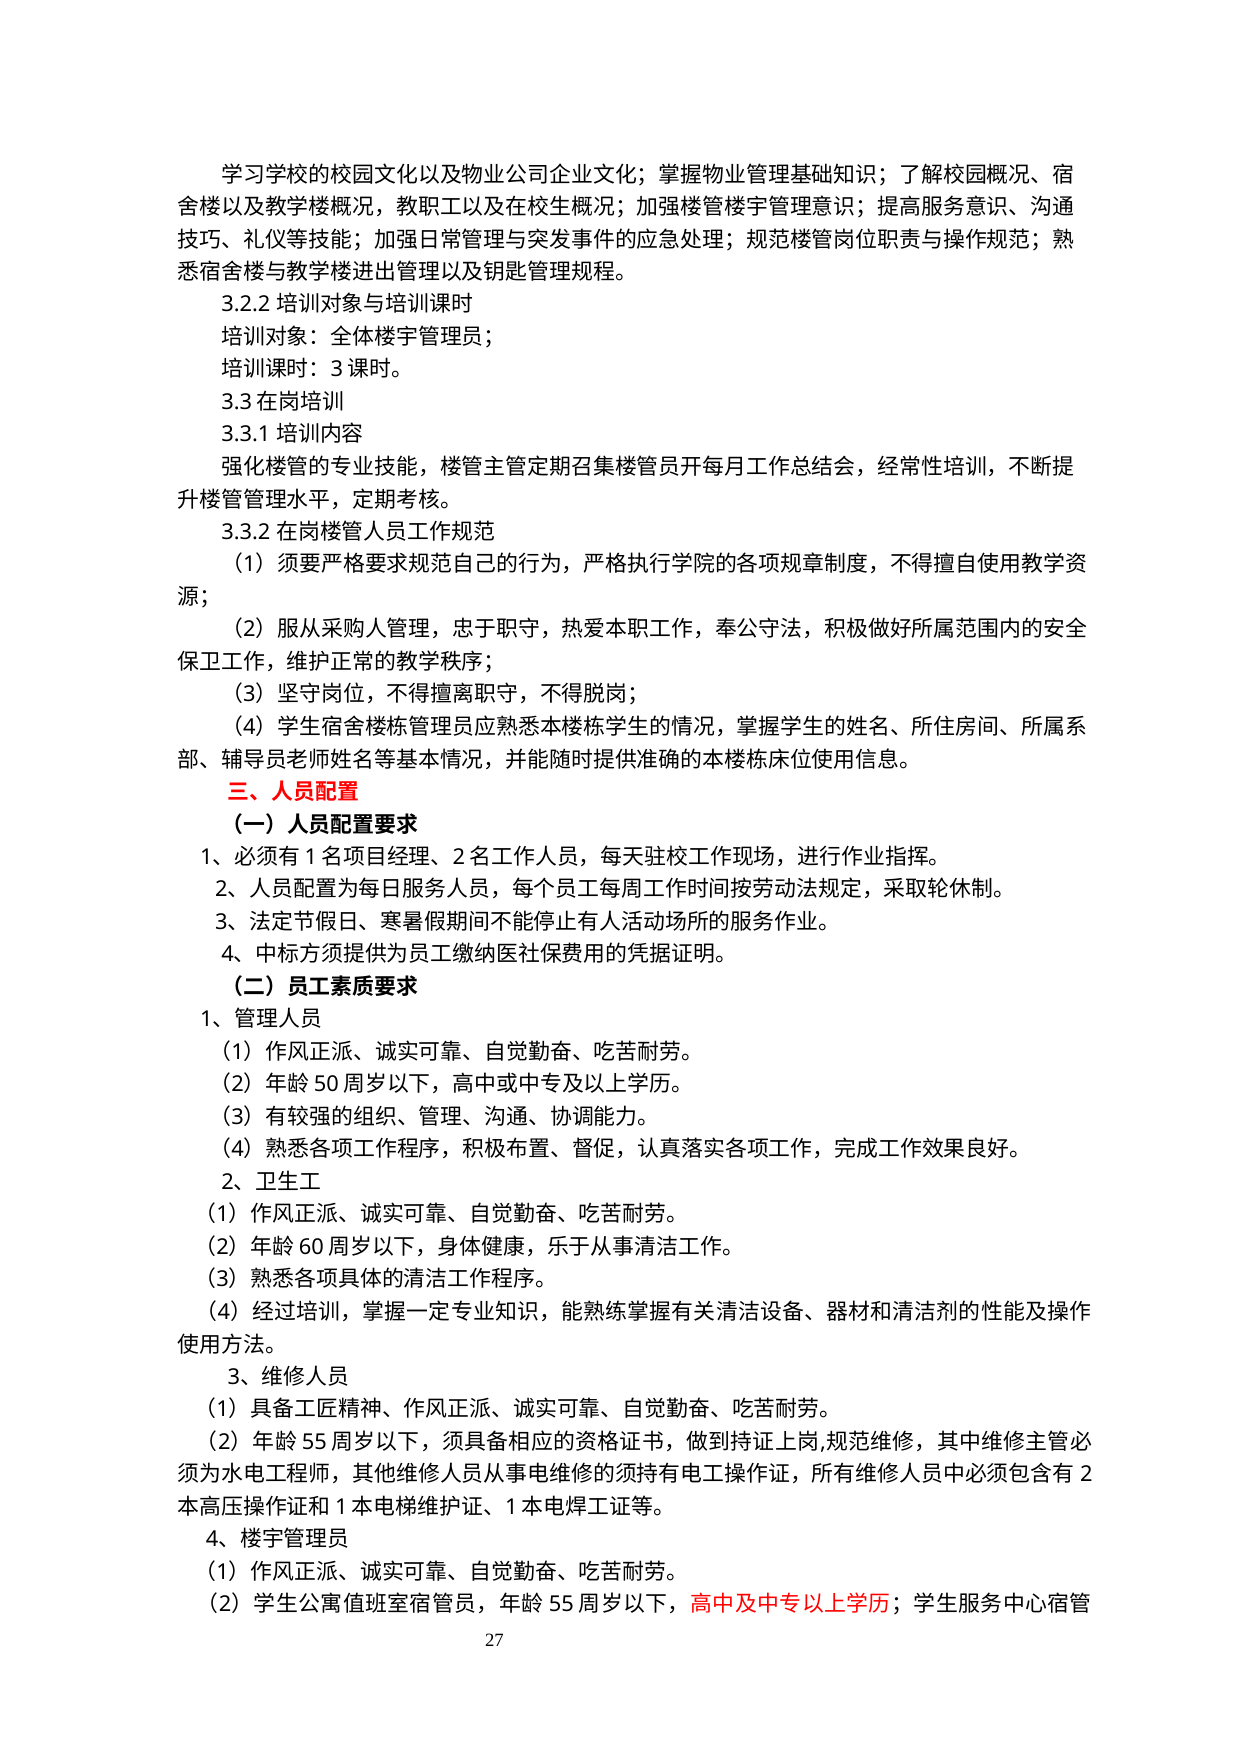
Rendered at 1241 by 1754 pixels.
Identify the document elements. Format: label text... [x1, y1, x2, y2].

text 培训课时：3课时。 [177, 351, 1092, 384]
text 3.2.2 培训对象与培训课时 [177, 286, 1092, 319]
text 3、法定节假日、寒暑假期间不能停止有人活动场所的服务作业。 [177, 904, 1092, 936]
text 学习学校的校园文化以及物业公司企业文化；掌握物业管理基础知识；了解校园概况、宿舍楼以及教学楼概况，教职工以及在校生概况；加强楼管楼宇管理意识；提高服务意识、沟通技巧、礼仪等技能；加强日常管理与突发事件的应急处理；规范楼管岗位职责与操作规范；熟悉宿舍楼与教学楼进出管理以及钥匙管理规程。 [177, 156, 1092, 286]
text （二）员工素质要求 [177, 969, 1092, 1001]
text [177, 1586, 1092, 1619]
text 3、维修人员 [177, 1359, 1092, 1391]
text 4、中标方须提供为员工缴纳医社保费用的凭据证明。 [177, 936, 1092, 969]
text （3）有较强的组织、管理、沟通、协调能力。 [177, 1099, 1092, 1131]
text （3）熟悉各项具体的清洁工作程序。 [177, 1261, 1092, 1294]
text 1、必须有1名项目经理、2名工作人员，每天驻校工作现场，进行作业指挥。 [177, 839, 1092, 871]
text （一）人员配置要求 [177, 806, 1092, 839]
text 3.3在岗培训 [177, 384, 1092, 416]
text 培训对象：全体楼宇管理员； [177, 319, 1092, 351]
text （2）年龄55周岁以下，须具备相应的资格证书，做到持证上岗,规范维修，其中维修主管必须为水电工程师，其他维修人员从事电维修的须持有电工操作证，所有维修人员中必须包含有2本高压操作证和1本电梯维护证、1本电焊工证等。 [177, 1424, 1092, 1521]
text （4）学生宿舍楼栋管理员应熟悉本楼栋学生的情况，掌握学生的姓名、所住房间、所属系部、辅导员老师姓名等基本情况，并能随时提供准确的本楼栋床位使用信息。 [177, 709, 1092, 774]
text 3.3.1 培训内容 [177, 416, 1092, 449]
text （4）熟悉各项工作程序，积极布置、督促，认真落实各项工作，完成工作效果良好。 [177, 1131, 1092, 1164]
text （1）具备工匠精神、作风正派、诚实可靠、自觉勤奋、吃苦耐劳。 [177, 1391, 1092, 1424]
text 强化楼管的专业技能，楼管主管定期召集楼管员开每月工作总结会，经常性培训，不断提升楼管管理水平，定期考核。 [177, 449, 1092, 514]
text （1）作风正派、诚实可靠、自觉勤奋、吃苦耐劳。 [177, 1034, 1092, 1066]
text 三、人员配置 [177, 774, 1092, 806]
text （1）作风正派、诚实可靠、自觉勤奋、吃苦耐劳。 [177, 1554, 1092, 1586]
text 3.3.2 在岗楼管人员工作规范 [177, 514, 1092, 546]
text （4）经过培训，掌握一定专业知识，能熟练掌握有关清洁设备、器材和清洁剂的性能及操作使用方法。 [177, 1294, 1092, 1359]
text （2）服从采购人管理，忠于职守，热爱本职工作，奉公守法，积极做好所属范围内的安全保卫工作，维护正常的教学秩序； [177, 611, 1092, 676]
text （1）作风正派、诚实可靠、自觉勤奋、吃苦耐劳。 [177, 1196, 1092, 1229]
text （2）年龄50周岁以下，高中或中专及以上学历。 [177, 1066, 1092, 1099]
text （3）坚守岗位，不得擅离职守，不得脱岗； [177, 676, 1092, 709]
text 1、管理人员 [177, 1001, 1092, 1034]
text （2）年龄60周岁以下，身体健康，乐于从事清洁工作。 [177, 1229, 1092, 1261]
text 2、人员配置为每日服务人员，每个员工每周工作时间按劳动法规定，采取轮休制。 [177, 871, 1092, 904]
text （1）须要严格要求规范自己的行为，严格执行学院的各项规章制度，不得擅自使用教学资源； [177, 546, 1092, 611]
text 2、卫生工 [177, 1164, 1092, 1196]
text 4、楼宇管理员 [177, 1521, 1092, 1554]
